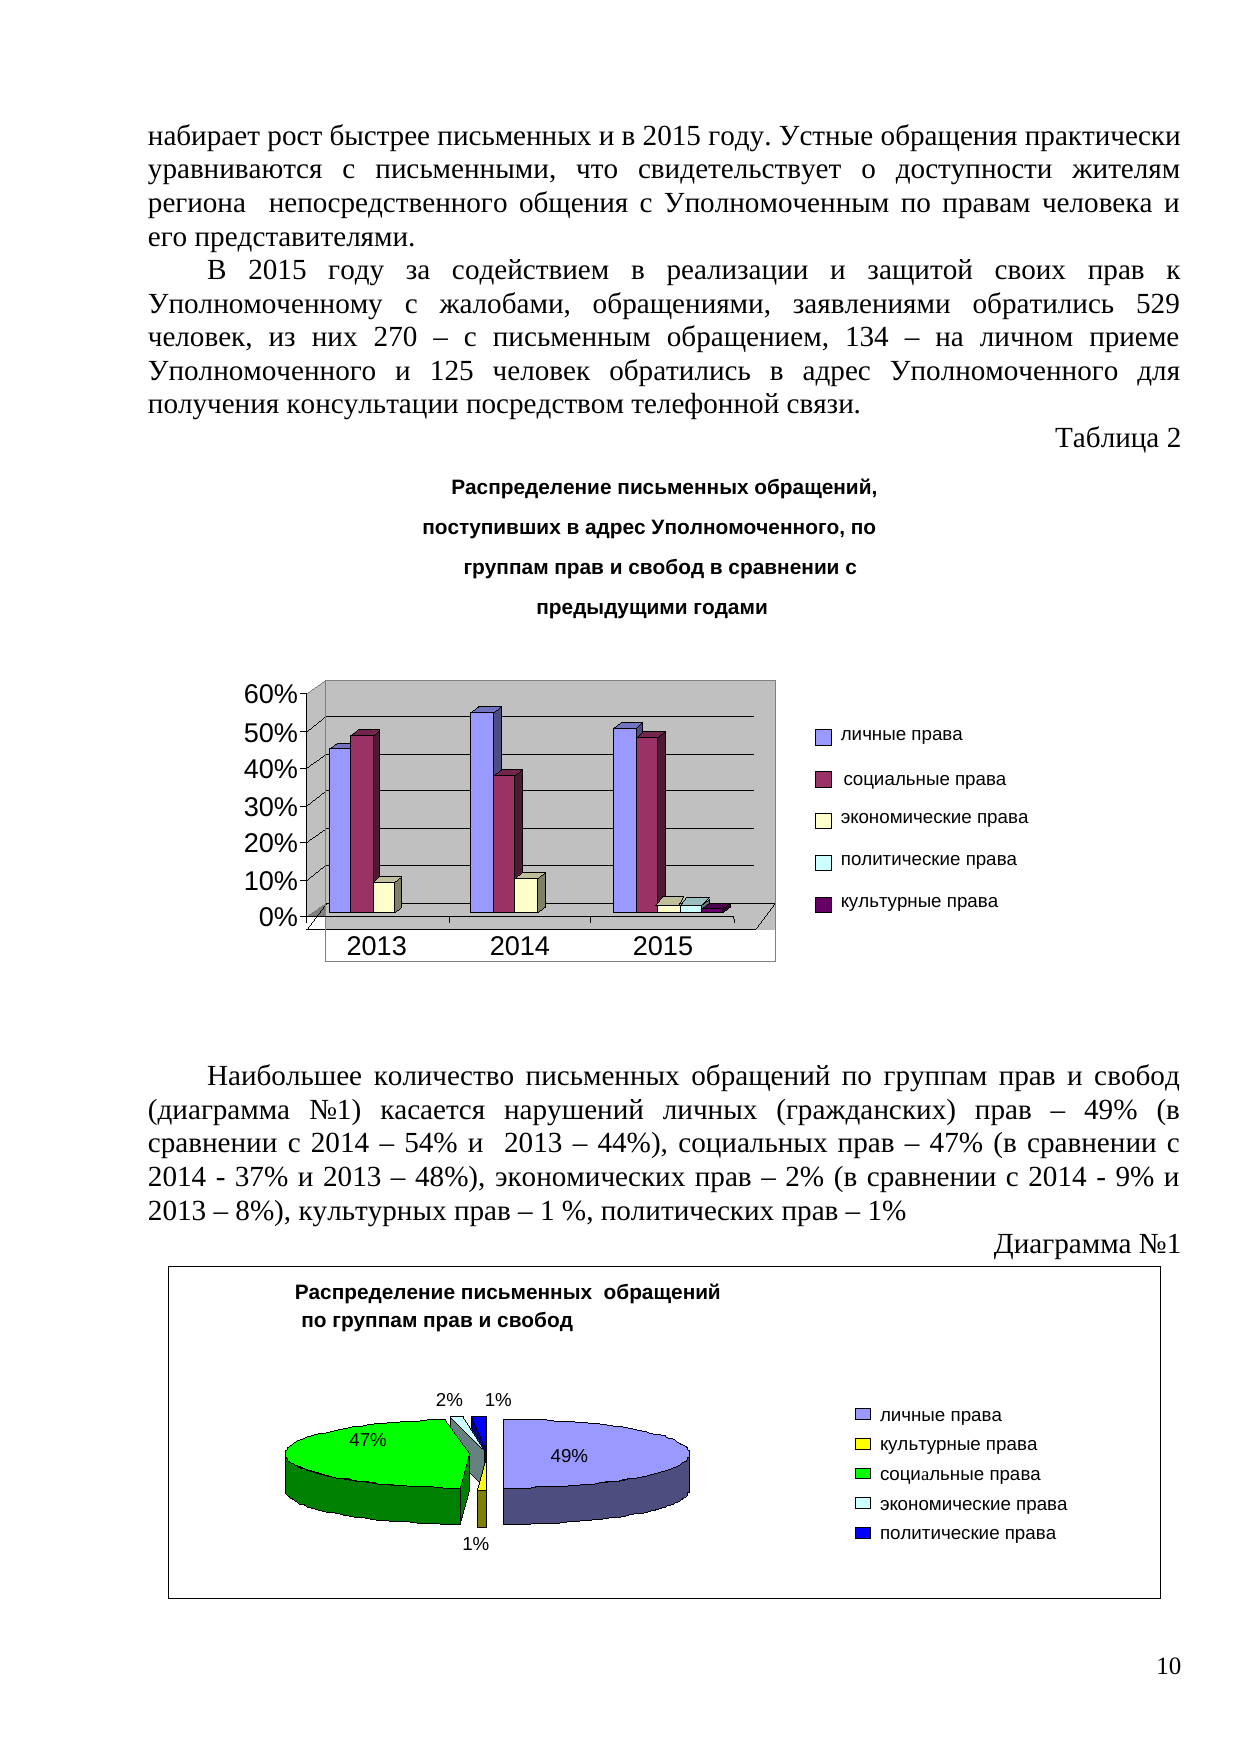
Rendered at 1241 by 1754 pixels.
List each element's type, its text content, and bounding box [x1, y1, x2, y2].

text В 2015 году за содействием в реализации и защитой своих прав к Уполномоченному с жалобами, обращениями, заявлениями обратились 529 человек, из них 270 – с письменным обращением, 134 – на личном приеме Уполномоченного и 125 человек обратились в адрес Уполномоченного для получения консультации посредством телефонной связи. [148, 252, 1181, 420]
text Диаграмма №1 [148, 1226, 1181, 1260]
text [148, 118, 1181, 252]
text Наибольшее количество письменных обращений по группам прав и свобод (диаграмма №1) касается нарушений личных (гражданских) прав – 49% (в сравнении с 2014 – 54% и 2013 – 44%), социальных прав – 47% (в сравнении с 2014 - 37% и 2013 – 48%), экономических прав – 2% (в сравнении с 2014 - 9% и 2013 – 8%), культурных прав – 1 %, политических прав – 1% [148, 1058, 1181, 1226]
text Таблица 2 [148, 420, 1181, 453]
